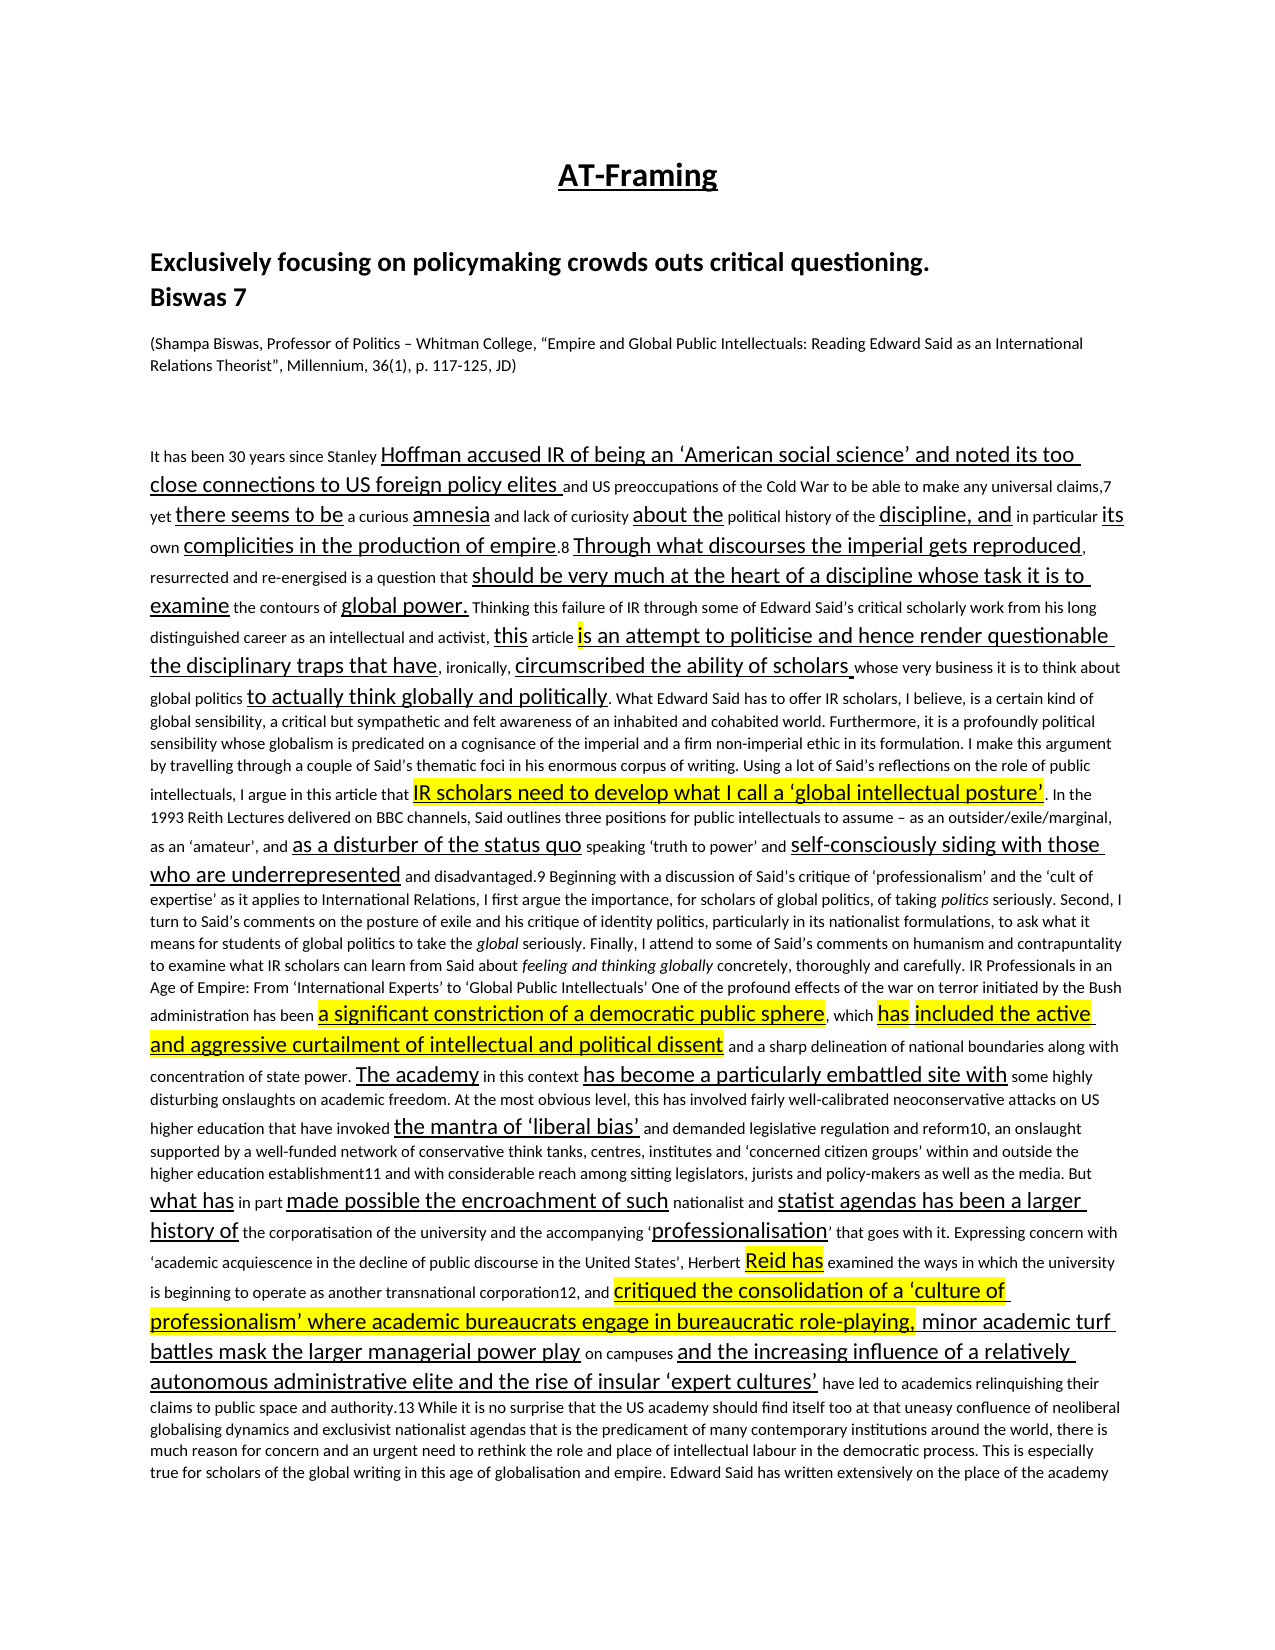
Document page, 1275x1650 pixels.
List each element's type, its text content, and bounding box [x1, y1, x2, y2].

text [150, 440, 1125, 1483]
subtitle AT-Framing [150, 154, 1125, 195]
text (Shampa Biswas, Professor of Politics – Whitman College, “Empire and Global Public Intellectuals: Reading Edward Said as an International Relations Theorist”, Millennium, 36(1), p. 117-125, JD) [150, 333, 1125, 375]
subtitle Exclusively focusing on policymaking crowds outs critical questioning. [150, 245, 1125, 278]
text Biswas 7 [150, 281, 1125, 314]
